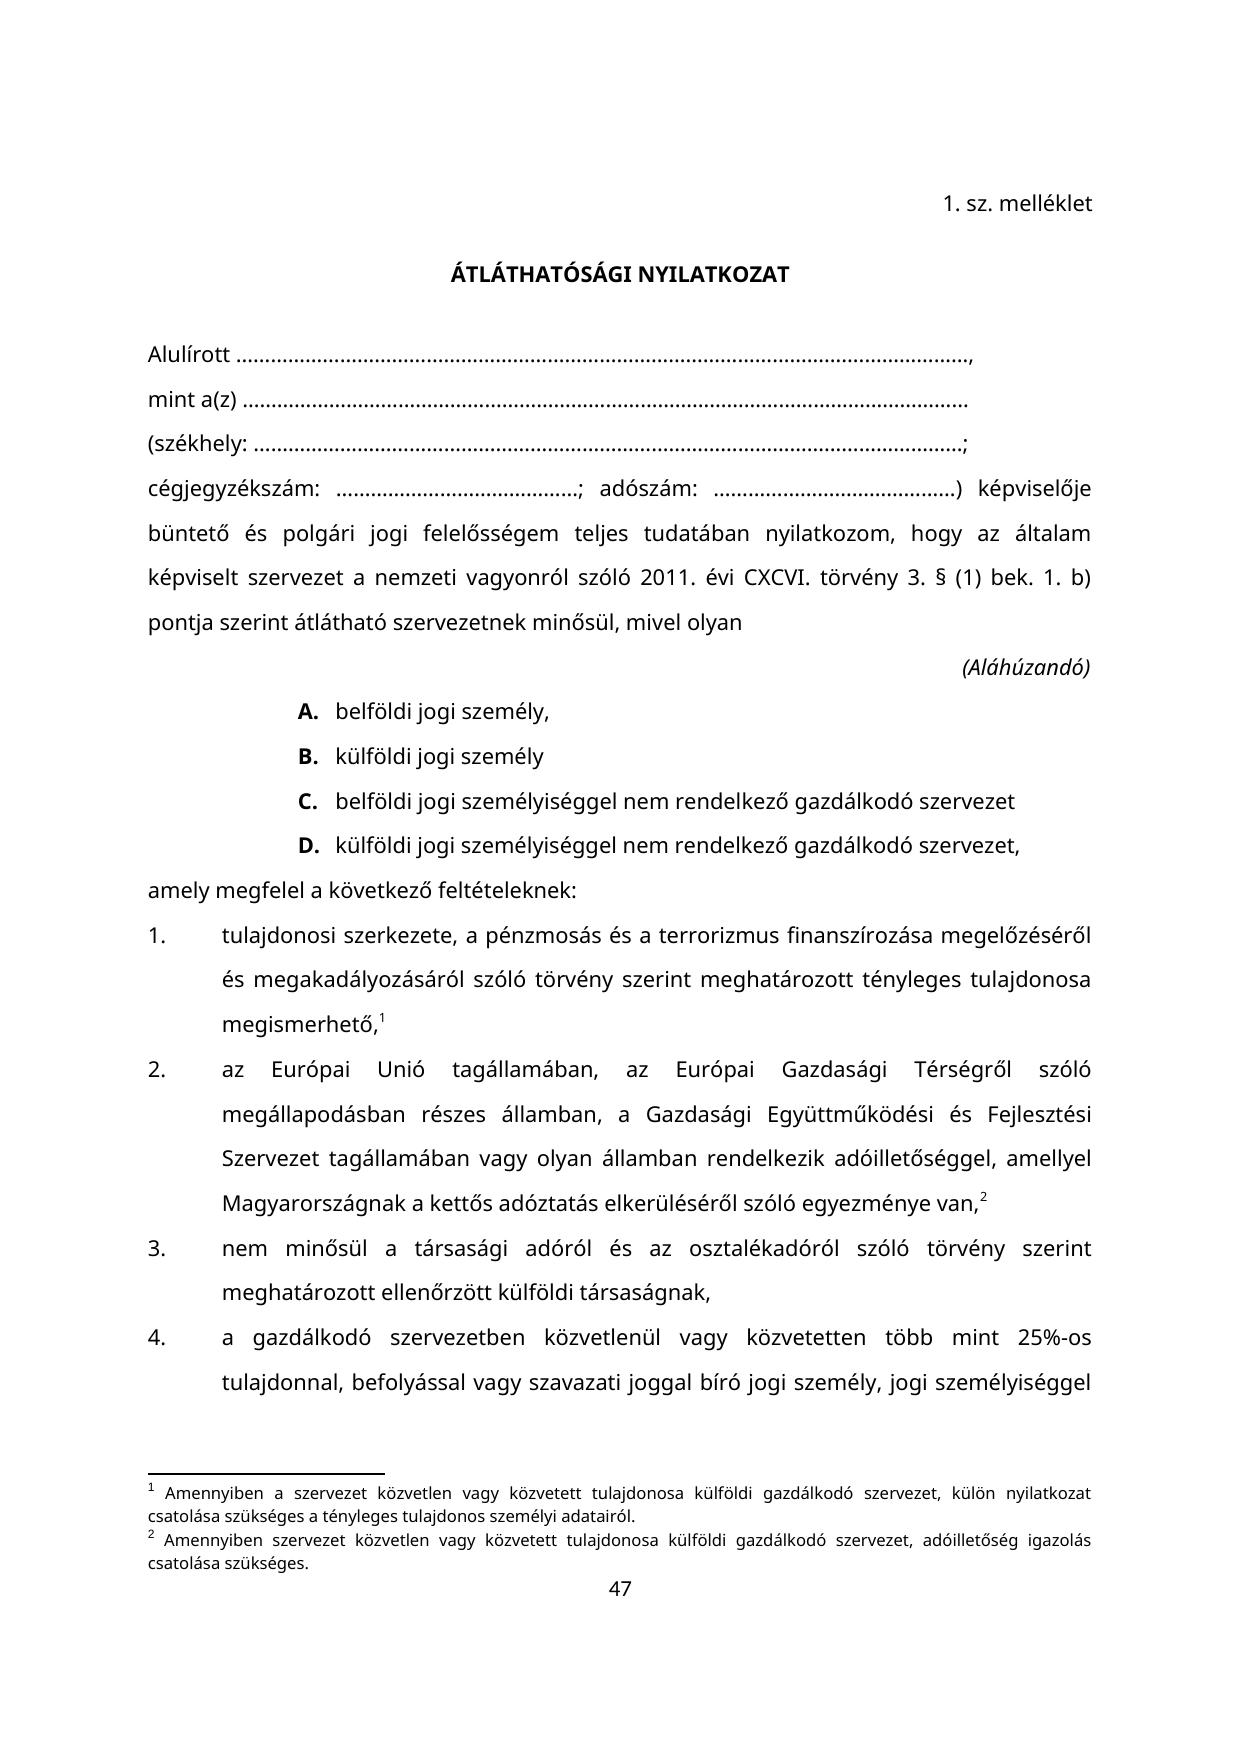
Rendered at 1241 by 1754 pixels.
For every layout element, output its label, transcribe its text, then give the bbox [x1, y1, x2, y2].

text cégjegyzékszám: ……………………………………; adószám: ……………………………………) képviselője büntető és polgári jogi felelősségem teljes tudatában nyilatkozom, hogy az általam képviselt szervezet a nemzeti vagyonról szóló 2011. évi CXCVI. törvény 3. § (1) bek. 1. b) pontja szerint átlátható szervezetnek minősül, mivel olyan [148, 473, 1093, 637]
list külföldi jogi személy [298, 741, 1093, 771]
text 1. sz. melléklet [148, 188, 1093, 218]
text Alulírott ……………………………………………………………………………………………….………………, [148, 339, 1093, 369]
list belföldi jogi személyiséggel nem rendelkező gazdálkodó szervezet [298, 786, 1093, 816]
list tulajdonosi szerkezete, a pénzmosás és a terrorizmus finanszírozása megelőzéséről és megakadályozásáról szóló törvény szerint meghatározott tényleges tulajdonosa megismerhető, [148, 920, 1093, 1039]
text (székhely: ……………………………………………………………………………………………………………; [148, 428, 1093, 458]
list belföldi jogi személy, [298, 696, 1093, 726]
text mint a(z) ……………………………………………………………………………………………………………… [148, 383, 1093, 413]
list külföldi jogi személyiséggel nem rendelkező gazdálkodó szervezet, [298, 830, 1093, 860]
text (Aláhúzandó) [148, 652, 1093, 681]
text ÁTLÁTHATÓSÁGI NYILATKOZAT [148, 259, 1093, 289]
list nem minősül a társasági adóról és az osztalékadóról szóló törvény szerint meghatározott ellenőrzött külföldi társaságnak, [148, 1233, 1093, 1307]
list az Európai Unió tagállamában, az Európai Gazdasági Térségről szóló megállapodásban részes államban, a Gazdasági Együttműködési és Fejlesztési Szervezet tagállamában vagy olyan államban rendelkezik adóilletőséggel, amellyel Magyarországnak a kettős adóztatás elkerüléséről szóló egyezménye van, [148, 1054, 1093, 1218]
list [148, 1322, 1093, 1396]
text amely megfelel a következő feltételeknek: [148, 875, 1093, 905]
